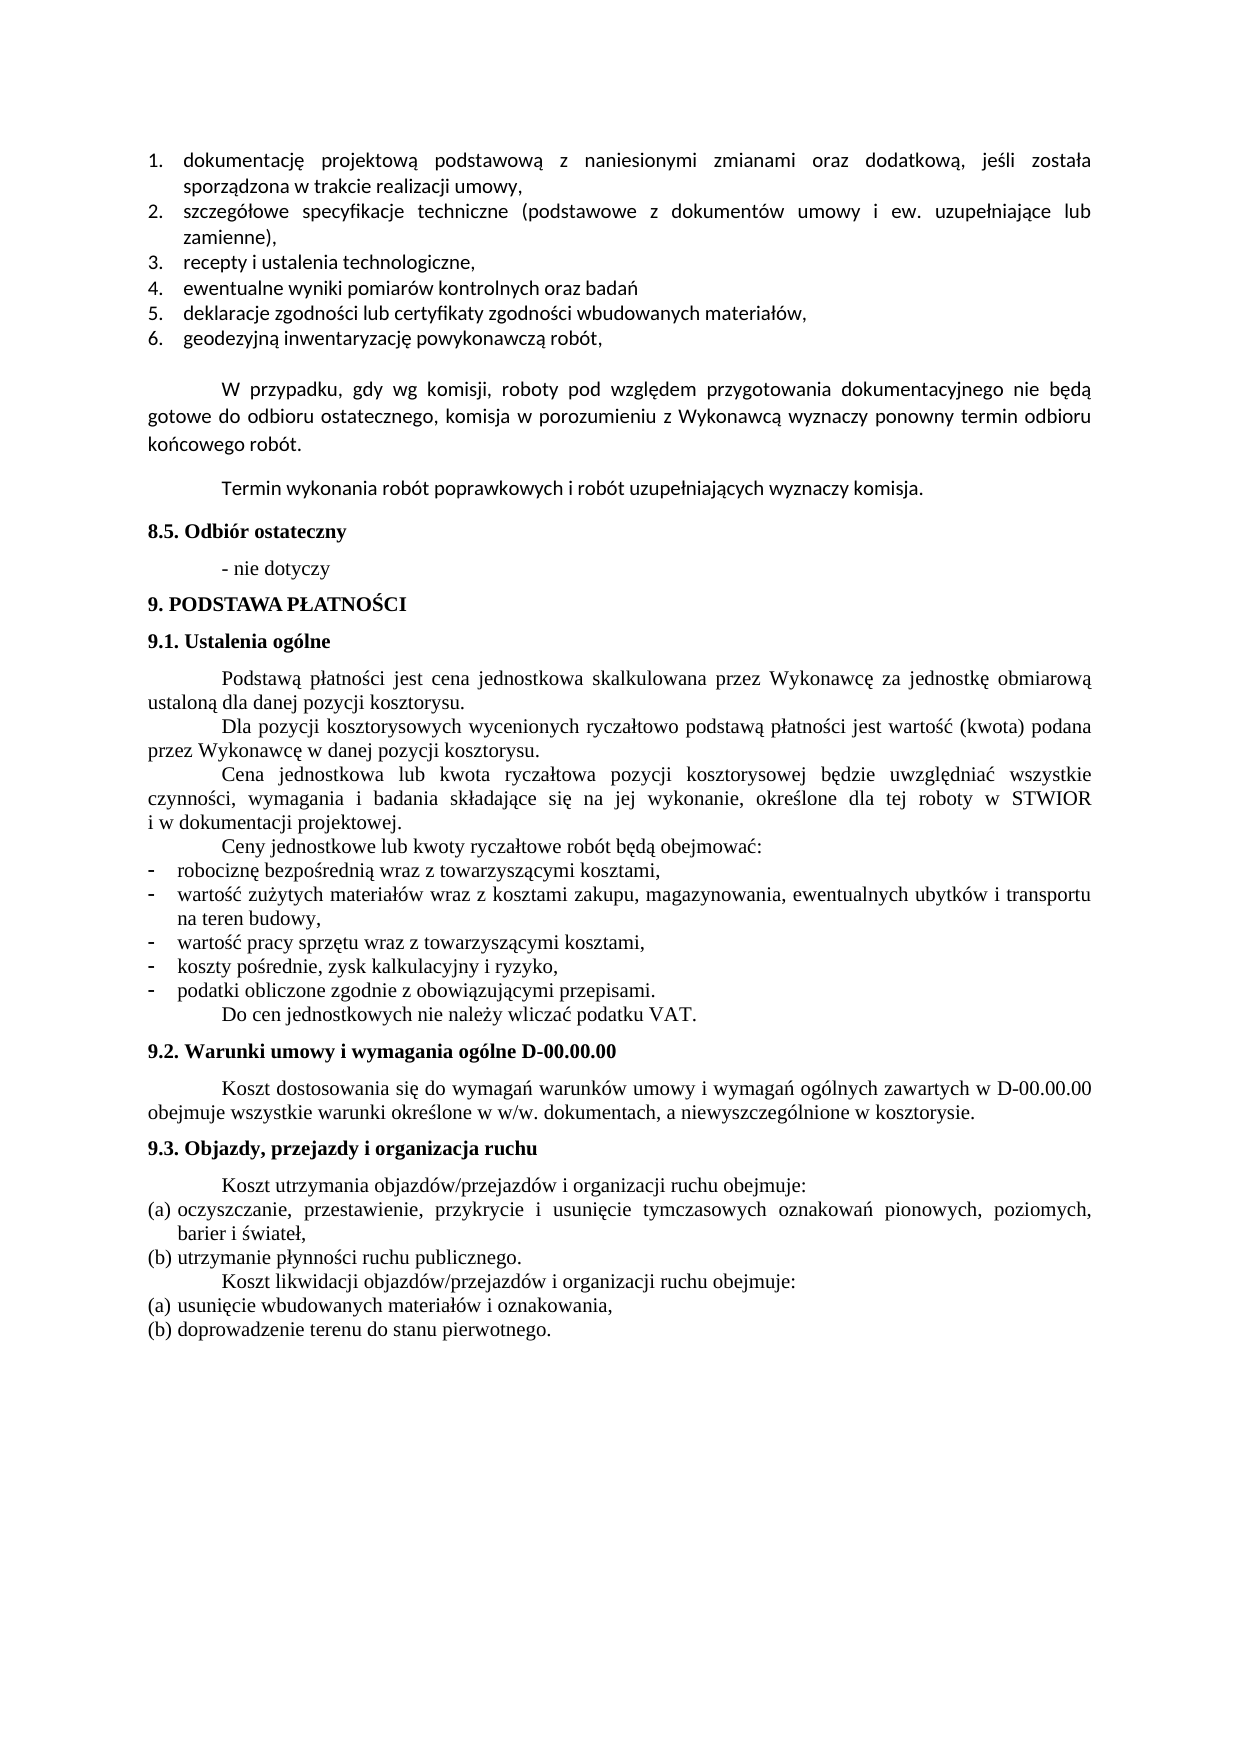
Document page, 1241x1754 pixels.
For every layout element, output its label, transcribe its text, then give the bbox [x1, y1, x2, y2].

list dokumentację projektową podstawową z naniesionymi zmianami oraz dodatkową, jeśli została sporządzona w trakcie realizacji umowy, [148, 148, 1093, 198]
subtitle 9. podstawa płatności [148, 592, 1093, 616]
text Cena jednostkowa lub kwota ryczałtowa pozycji kosztorysowej będzie uwzględniać wszystkie czynności, wymagania i badania składające się na jej wykonanie, określone dla tej roboty w STWIOR i w dokumentacji projektowej. [148, 762, 1093, 834]
text Podstawą płatności jest cena jednostkowa skalkulowana przez Wykonawcę za jednostkę obmiarową ustaloną dla danej pozycji kosztorysu. [148, 666, 1093, 714]
list recepty i ustalenia technologiczne, [148, 249, 1093, 275]
text Do cen jednostkowych nie należy wliczać podatku VAT. [148, 1002, 1093, 1026]
list ewentualne wyniki pomiarów kontrolnych oraz badań [148, 275, 1093, 300]
list wartość zużytych materiałów wraz z kosztami zakupu, magazynowania, ewentualnych ubytków i transportu na teren budowy, [148, 882, 1093, 930]
list deklaracje zgodności lub certyfikaty zgodności wbudowanych materiałów, [148, 300, 1093, 326]
text Termin wykonania robót poprawkowych i robót uzupełniających wyznaczy komisja. [148, 475, 1093, 501]
list szczegółowe specyfikacje techniczne (podstawowe z dokumentów umowy i ew. uzupełniające lub zamienne), [148, 198, 1093, 249]
text Koszt utrzymania objazdów/przejazdów i organizacji ruchu obejmuje: [148, 1173, 1093, 1197]
list wartość pracy sprzętu wraz z towarzyszącymi kosztami, [148, 930, 1093, 954]
list podatki obliczone zgodnie z obowiązującymi przepisami. [148, 978, 1093, 1002]
subtitle 9.3. Objazdy, przejazdy i organizacja ruchu [148, 1136, 1093, 1160]
subtitle 8.5. Odbiór ostateczny [148, 519, 1093, 543]
text Koszt dostosowania się do wymagań warunków umowy i wymagań ogólnych zawartych w D-00.00.00 obejmuje wszystkie warunki określone w w/w. dokumentach, a niewyszczególnione w kosztorysie. [148, 1076, 1093, 1124]
text W przypadku, gdy wg komisji, roboty pod względem przygotowania dokumentacyjnego nie będą gotowe do odbioru ostatecznego, komisja w porozumieniu z Wykonawcą wyznaczy ponowny termin odbioru końcowego robót. [148, 376, 1093, 457]
text Dla pozycji kosztorysowych wycenionych ryczałtowo podstawą płatności jest wartość (kwota) podana przez Wykonawcę w danej pozycji kosztorysu. [148, 714, 1093, 762]
list oczyszczanie, przestawienie, przykrycie i usunięcie tymczasowych oznakowań pionowych, poziomych, barier i świateł, [148, 1197, 1093, 1245]
list doprowadzenie terenu do stanu pierwotnego. [148, 1317, 1093, 1341]
subtitle 9.1. Ustalenia ogólne [148, 629, 1093, 653]
list robociznę bezpośrednią wraz z towarzyszącymi kosztami, [148, 858, 1093, 882]
subtitle 9.2. Warunki umowy i wymagania ogólne D-00.00.00 [148, 1039, 1093, 1063]
list utrzymanie płynności ruchu publicznego. [148, 1245, 1093, 1269]
list geodezyjną inwentaryzację powykonawczą robót, [148, 326, 1093, 351]
text Koszt likwidacji objazdów/przejazdów i organizacji ruchu obejmuje: [148, 1269, 1093, 1293]
list usunięcie wbudowanych materiałów i oznakowania, [148, 1293, 1093, 1317]
list koszty pośrednie, zysk kalkulacyjny i ryzyko, [148, 954, 1093, 978]
text Ceny jednostkowe lub kwoty ryczałtowe robót będą obejmować: [148, 834, 1093, 858]
text - nie dotyczy [148, 556, 1093, 580]
